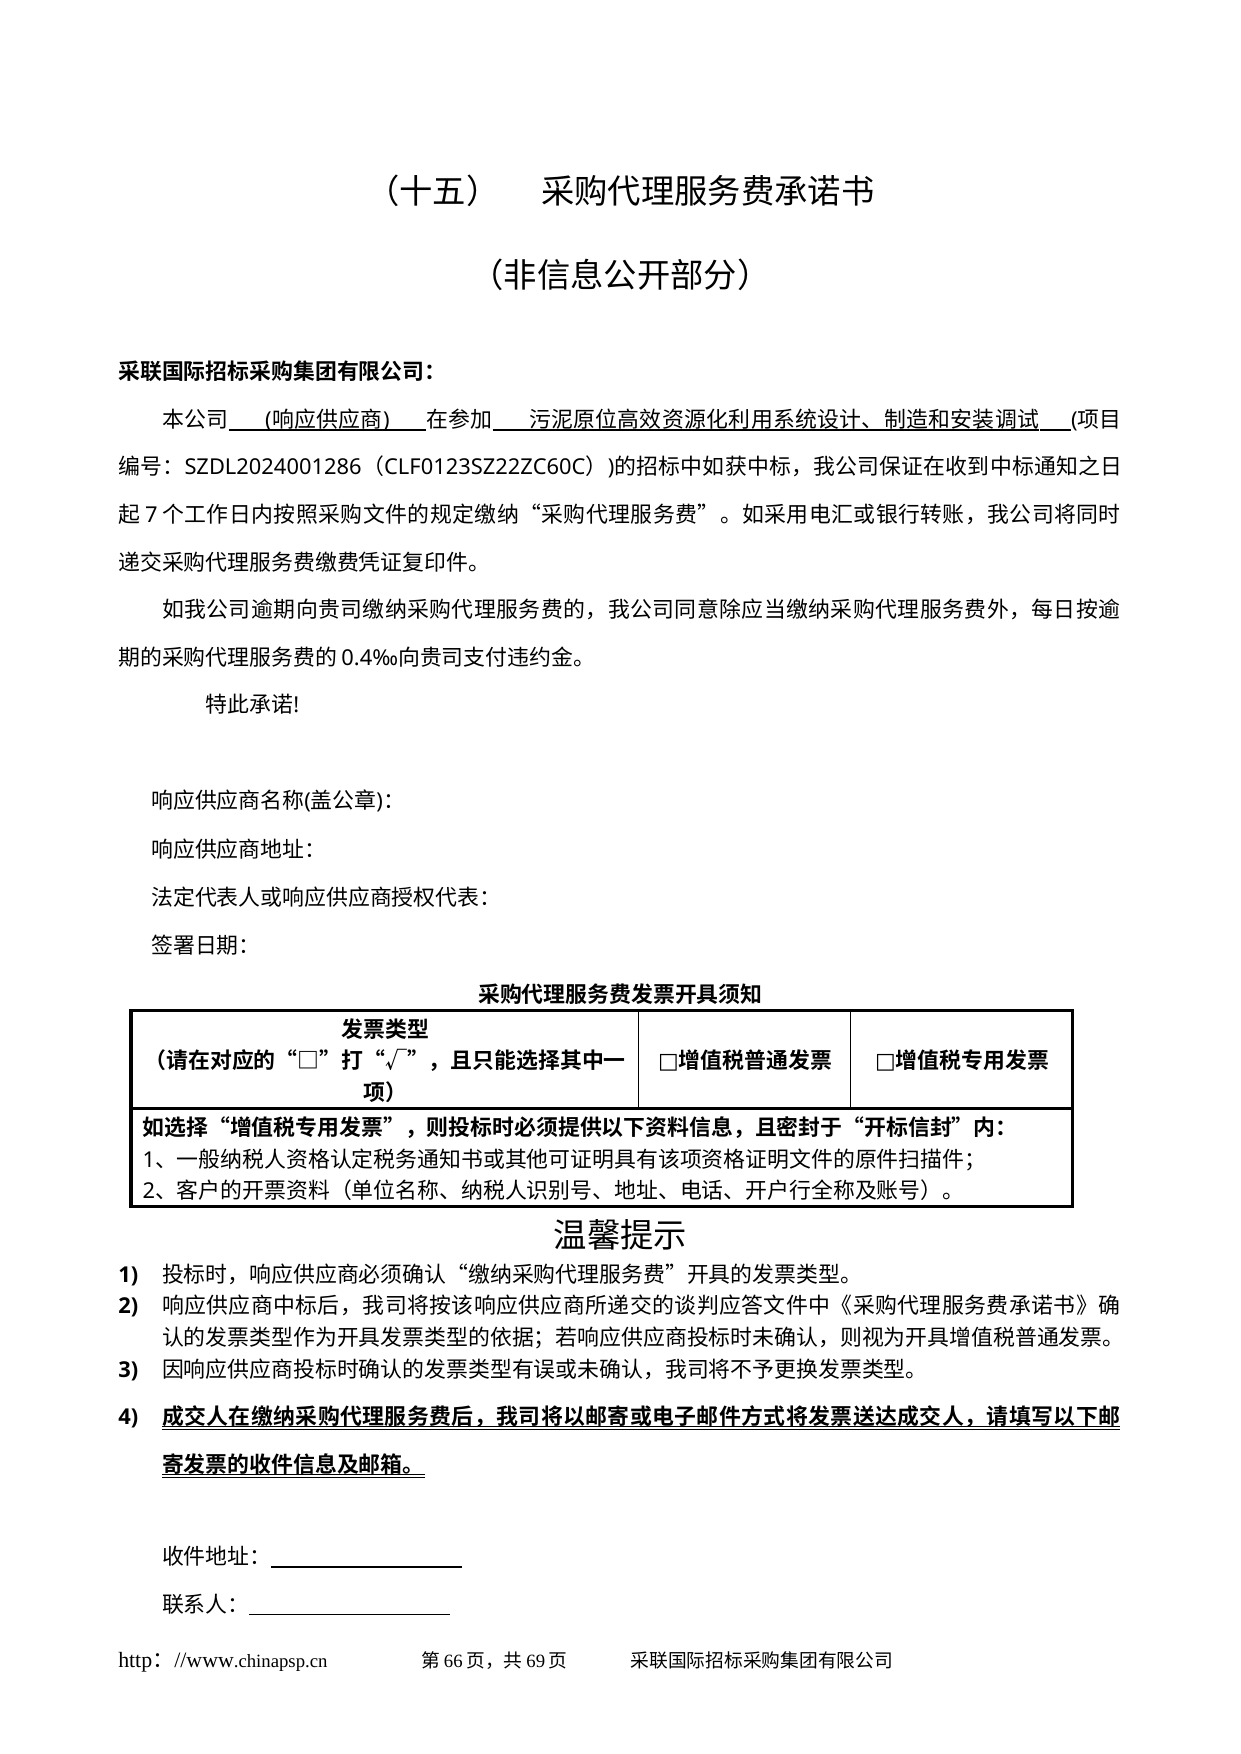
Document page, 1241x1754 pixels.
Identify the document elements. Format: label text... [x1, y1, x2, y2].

list 成交人在缴纳采购代理服务费后，我司将以邮寄或电子邮件方式将发票送达成交人，请填写以下邮寄发票的收件信息及邮箱。 [118, 1399, 1122, 1479]
text 响应供应商名称(盖公章)： [151, 783, 1122, 815]
text 采购代理服务费发票开具须知 [118, 976, 1122, 1009]
table_header □增值税普通发票 [639, 1012, 850, 1107]
table_cell 如选择“增值税专用发票”，则投标时必须提供以下资料信息，且密封于“开标信封”内： 1、一般纳税人资格认定税务通知书或其他可证明具有该项资格证明文件的原件扫描件； 2、客户的开票资料（单位名称、纳税人识别号、地址、电话、开户行全称及账号）。 [133, 1110, 1071, 1205]
list 联系人： [118, 1587, 1122, 1618]
table_header □增值税专用发票 [851, 1012, 1071, 1107]
text 采联国际招标采购集团有限公司： [118, 353, 1122, 386]
list 投标时，响应供应商必须确认“缴纳采购代理服务费”开具的发票类型。 [118, 1257, 1122, 1288]
text 如我公司逾期向贵司缴纳采购代理服务费的，我公司同意除应当缴纳采购代理服务费外，每日按逾期的采购代理服务费的0.4‰向贵司支付违约金。 [118, 592, 1122, 671]
list 收件地址： [118, 1539, 1122, 1571]
list 响应供应商中标后，我司将按该响应供应商所递交的谈判应答文件中《采购代理服务费承诺书》确认的发票类型作为开具发票类型的依据；若响应供应商投标时未确认，则视为开具增值税普通发票。 [118, 1288, 1122, 1352]
table_header 发票类型 （请在对应的“□”打“√”，且只能选择其中一项） [133, 1012, 638, 1107]
text 签署日期： [151, 928, 1122, 960]
text 温馨提示 [134, 1208, 1106, 1257]
list 因响应供应商投标时确认的发票类型有误或未确认，我司将不予更换发票类型。 [118, 1352, 1122, 1383]
text （非信息公开部分） [118, 249, 1122, 297]
text 本公司 (响应供应商) 在参加 污泥原位高效资源化利用系统设计、制造和安装调试 (项目编号：SZDL2024001286（CLF0123SZ22ZC60C）)的招标中如获中标，我公司保证在收到中标通知之日起7个工作日内按照采购文件的规定缴纳“采购代理服务费”。如采用电汇或银行转账，我公司将同时递交采购代理服务费缴费凭证复印件。 [118, 402, 1122, 576]
subtitle 采购代理服务费承诺书 [118, 157, 1122, 222]
text 法定代表人或响应供应商授权代表： [151, 879, 1122, 912]
text 特此承诺! [118, 687, 1122, 720]
text 响应供应商地址： [151, 831, 1122, 864]
